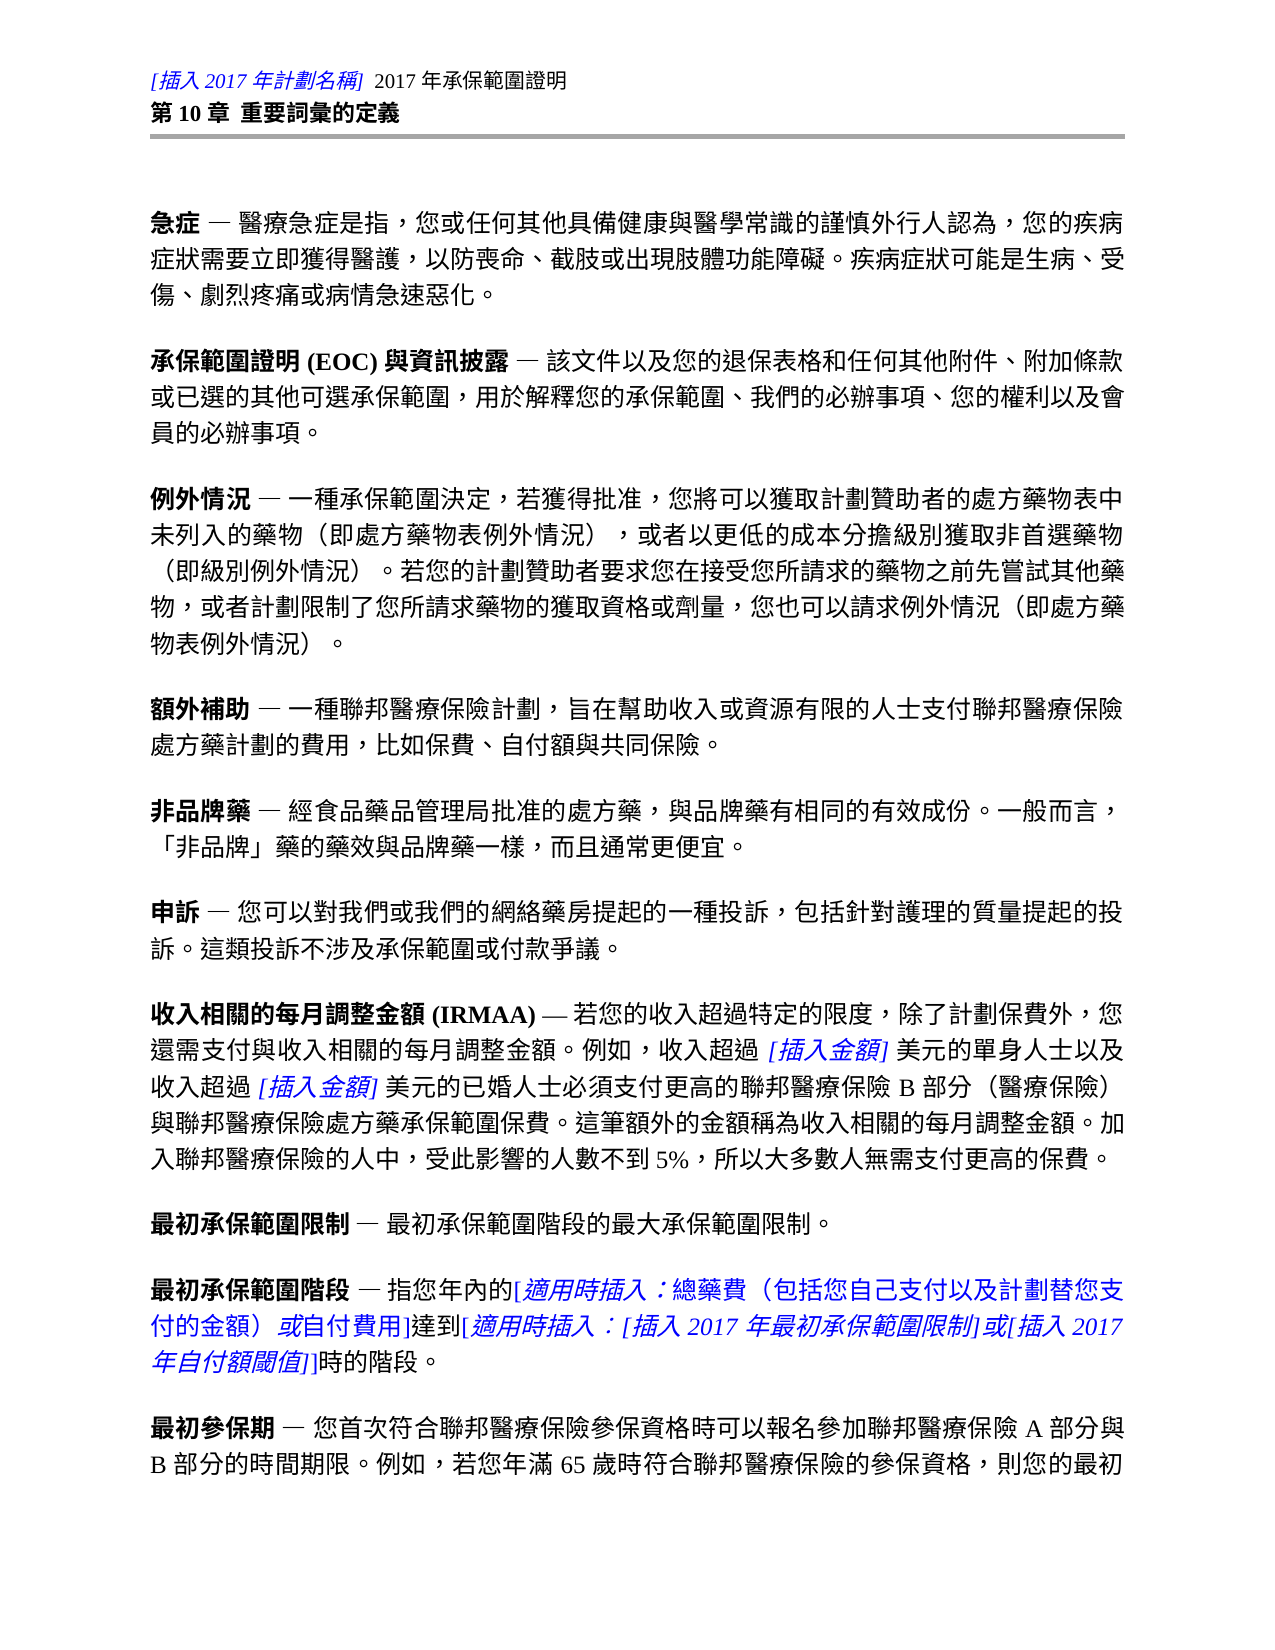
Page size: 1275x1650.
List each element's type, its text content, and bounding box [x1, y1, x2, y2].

text 額外補助 — 一種聯邦醫療保險計劃，旨在幫助收入或資源有限的人士支付聯邦醫療保險處方藥計劃的費用，比如保費、自付額與共同保險。 [150, 689, 1125, 762]
text 非品牌藥 — 經食品藥品管理局批准的處方藥，與品牌藥有相同的有效成份。一般而言，「非品牌」藥的藥效與品牌藥一樣，而且通常更便宜。 [150, 791, 1125, 864]
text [150, 1408, 1125, 1481]
text 承保範圍證明 (EOC) 與資訊披露 — 該文件以及您的退保表格和任何其他附件、附加條款或已選的其他可選承保範圍，用於解釋您的承保範圍、我們的必辦事項、您的權利以及會員的必辦事項。 [150, 341, 1125, 450]
text 最初承保範圍限制 — 最初承保範圍階段的最大承保範圍限制。 [150, 1205, 1125, 1241]
text 例外情況 — 一種承保範圍決定，若獲得批准，您將可以獲取計劃贊助者的處方藥物表中未列入的藥物（即處方藥物表例外情況），或者以更低的成本分擔級別獲取非首選藥物（即級別例外情況）。若您的計劃贊助者要求您在接受您所請求的藥物之前先嘗試其他藥物，或者計劃限制了您所請求藥物的獲取資格或劑量，您也可以請求例外情況（即處方藥物表例外情況）。 [150, 479, 1125, 660]
text 急症 — 醫療急症是指，您或任何其他具備健康與醫學常識的謹慎外行人認為，您的疾病症狀需要立即獲得醫護，以防喪命、截肢或出現肢體功能障礙。疾病症狀可能是生病、受傷、劇烈疼痛或病情急速惡化。 [150, 203, 1125, 312]
text 收入相關的每月調整金額 (IRMAA) — 若您的收入超過特定的限度，除了計劃保費外，您還需支付與收入相關的每月調整金額。例如，收入超過 [插入金額] 美元的單身人士以及收入超過 [插入金額] 美元的已婚人士必須支付更高的聯邦醫療保險 B 部分（醫療保險）與聯邦醫療保險處方藥承保範圍保費。這筆額外的金額稱為收入相關的每月調整金額。加入聯邦醫療保險的人中，受此影響的人數不到 5%，所以大多數人無需支付更高的保費。 [150, 994, 1125, 1176]
text 申訴 — 您可以對我們或我們的網絡藥房提起的一種投訴，包括針對護理的質量提起的投訴。這類投訴不涉及承保範圍或付款爭議。 [150, 893, 1125, 965]
text 最初承保範圍階段 — 指您年內的[適用時插入：總藥費（包括您自己支付以及計劃替您支付的金額）或自付費用]達到[適用時插入︰[插入 2017 年最初承保範圍限制]或[插入 2017 年自付額閾值]]時的階段。 [150, 1270, 1125, 1379]
